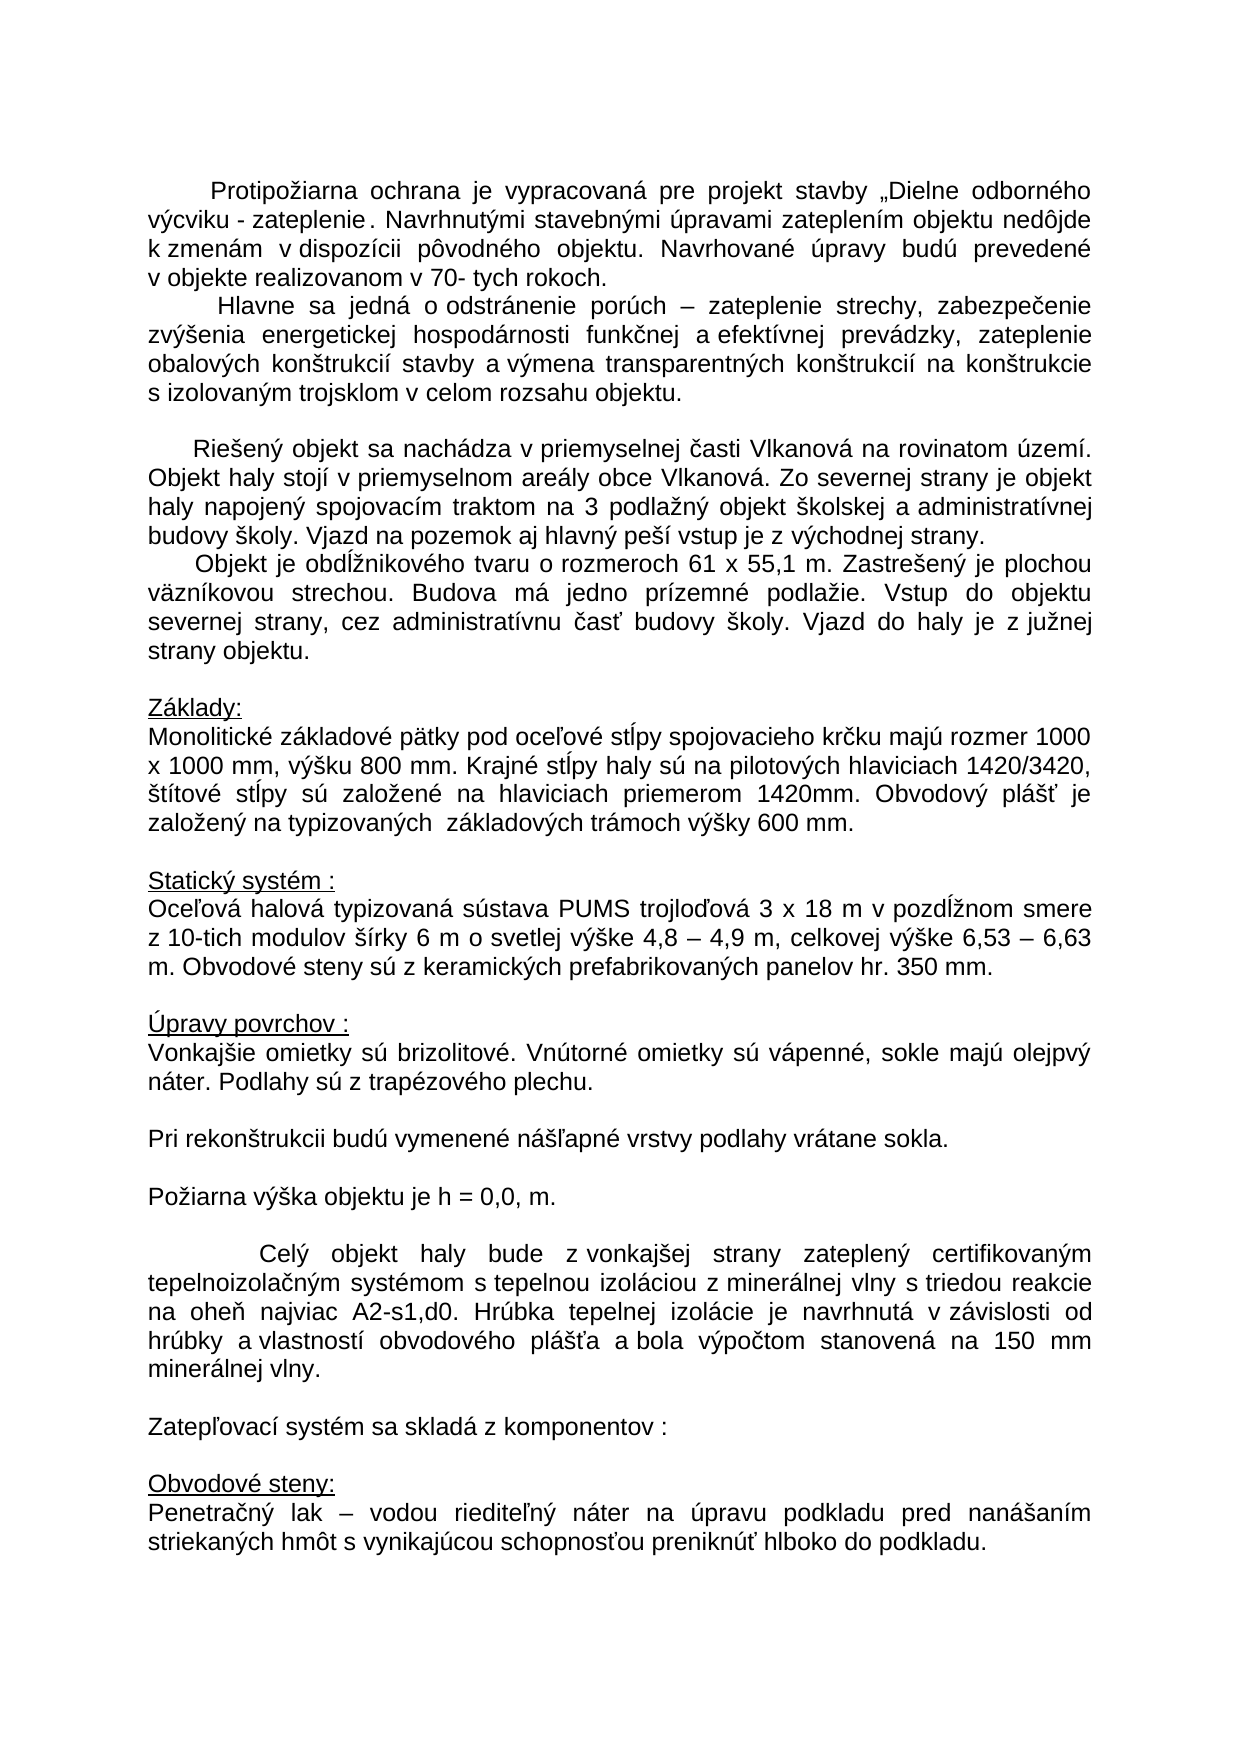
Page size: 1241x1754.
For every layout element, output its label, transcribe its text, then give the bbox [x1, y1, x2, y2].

text Objekt je obdĺžnikového tvaru o rozmeroch 61 x 55,1 m. Zastrešený je plochou väzníkovou strechou. Budova má jedno prízemné podlažie. Vstup do objektu severnej strany, cez administratívnu časť budovy školy. Vjazd do haly je z južnej strany objektu. [148, 549, 1093, 664]
text Pri rekonštrukcii budú vymenené nášľapné vrstvy podlahy vrátane sokla. [148, 1124, 1093, 1153]
text Zatepľovací systém sa skladá z komponentov : [148, 1412, 1093, 1441]
text Celý objekt haly bude z vonkajšej strany zateplený certifikovaným tepelnoizolačným systémom s tepelnou izoláciou z minerálnej vlny s triedou reakcie na oheň najviac A2-s1,d0. Hrúbka tepelnej izolácie je navrhnutá v závislosti od hrúbky a vlastností obvodového plášťa a bola výpočtom stanovená na 150 mm minerálnej vlny. [148, 1239, 1093, 1383]
text Základy: [148, 693, 1093, 722]
text Statický systém : [148, 866, 1093, 894]
text Monolitické základové pätky pod oceľové stĺpy spojovacieho krčku majú rozmer 1000 x 1000 mm, výšku 800 mm. Krajné stĺpy haly sú na pilotových hlaviciach 1420/3420, štítové stĺpy sú založené na hlaviciach priemerom 1420mm. Obvodový plášť je založený na typizovaných základových trámoch výšky 600 mm. [148, 722, 1093, 837]
text Úpravy povrchov : [148, 1009, 1093, 1038]
text Penetračný lak – vodou riediteľný náter na úpravu podkladu pred nanášaním striekaných hmôt s vynikajúcou schopnosťou preniknúť hlboko do podkladu. [148, 1498, 1093, 1556]
text Vonkajšie omietky sú brizolitové. Vnútorné omietky sú vápenné, sokle majú olejpvý náter. Podlahy sú z trapézového plechu. [148, 1038, 1093, 1096]
text Riešený objekt sa nachádza v priemyselnej časti Vlkanová na rovinatom území. Objekt haly stojí v priemyselnom areály obce Vlkanová. Zo severnej strany je objekt haly napojený spojovacím traktom na 3 podlažný objekt školskej a administratívnej budovy školy. Vjazd na pozemok aj hlavný peší vstup je z východnej strany. [148, 434, 1093, 549]
text Hlavne sa jedná o odstránenie porúch – zateplenie strechy, zabezpečenie zvýšenia energetickej hospodárnosti funkčnej a efektívnej prevádzky, zateplenie obalových konštrukcií stavby a výmena transparentných konštrukcií na konštrukcie s izolovaným trojsklom v celom rozsahu objektu. [148, 291, 1093, 406]
text Požiarna výška objektu je h = 0,0, m. [148, 1182, 1093, 1211]
text Protipožiarna ochrana je vypracovaná pre projekt stavby „Dielne odborného výcviku - zateplenie . Navrhnutými stavebnými úpravami zateplením objektu nedôjde k zmenám v dispozícii pôvodného objektu. Navrhované úpravy budú prevedené v objekte realizovanom v 70- tych rokoch. [148, 176, 1093, 291]
text Oceľová halová typizovaná sústava PUMS trojloďová 3 x 18 m v pozdĺžnom smere z 10-tich modulov šírky 6 m o svetlej výške 4,8 – 4,9 m, celkovej výške 6,53 – 6,63 m. Obvodové steny sú z keramických prefabrikovaných panelov hr. 350 mm. [148, 894, 1093, 981]
text Obvodové steny: [148, 1469, 1093, 1498]
